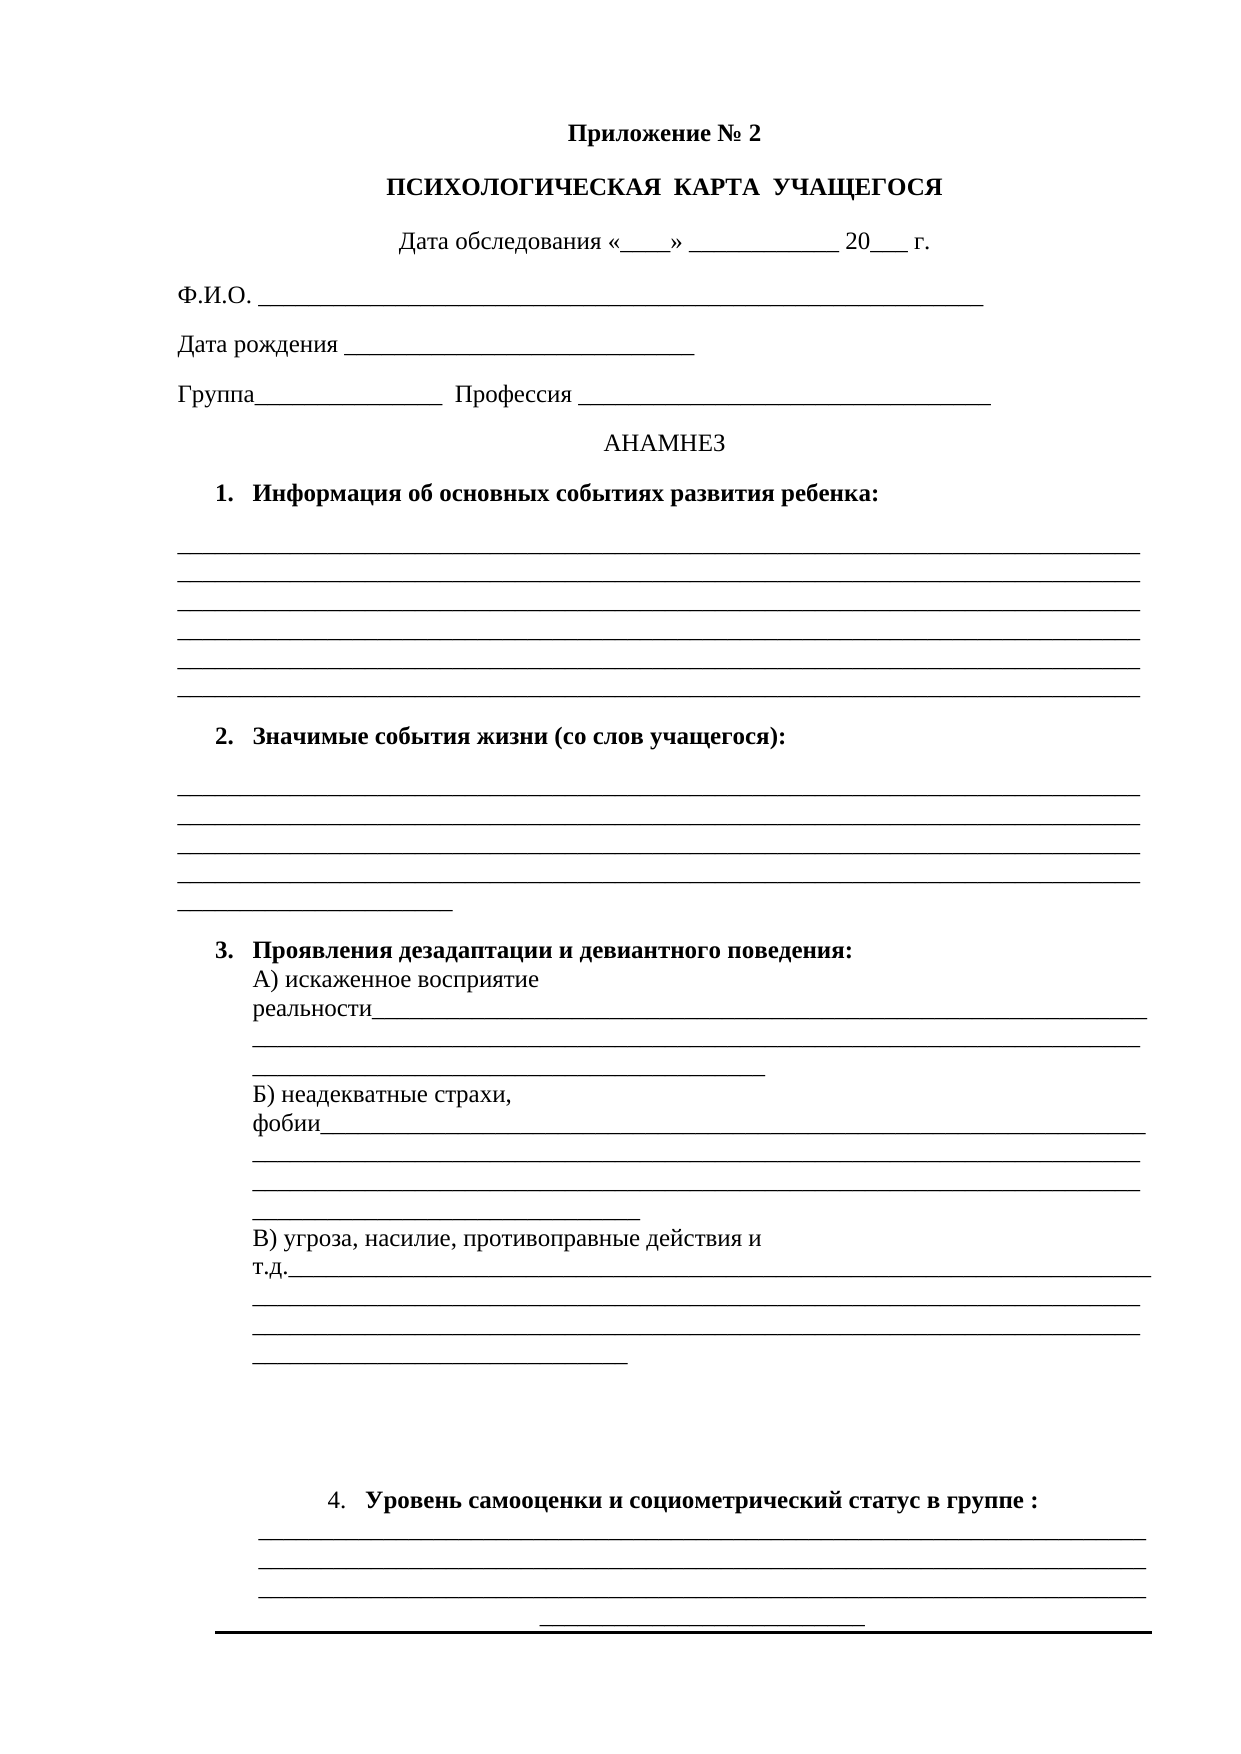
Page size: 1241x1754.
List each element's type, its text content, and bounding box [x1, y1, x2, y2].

list Б) неадекватные страхи, фобии_______________________________________________________________________________________________________________________________________________________________________________________________________________________________________________ [252, 1079, 1152, 1223]
list В) угроза, насилие, противоправные действия и т.д._________________________________________________________________________________________________________________________________________________________________________________________________________________________________________________ [252, 1223, 1152, 1366]
text АНАМНЕЗ [177, 428, 1152, 457]
list Проявления дезадаптации и девиантного поведения: [215, 935, 1152, 964]
list Информация об основных событиях развития ребенка: [215, 478, 1152, 507]
text Приложение № 2 [177, 118, 1152, 147]
list Значимые события жизни (со слов учащегося): [215, 721, 1152, 750]
list А) искаженное восприятие реальности______________________________________________________________________________________________________________________________________________________________________________ [252, 964, 1152, 1079]
text ______________________________________________________________________________________________________________________________________________________________________________________________________________________________________________________________________________________________________________________________________________________________________________________________________________________________________________________________________________ [177, 528, 1152, 700]
text Дата обследования «____» ____________ 20___ г. [177, 226, 1152, 254]
text Ф.И.О. __________________________________________________________ [177, 280, 1152, 308]
text Группа_______________ Профессия _________________________________ [177, 379, 1152, 408]
list Уровень самооценки и социометрический статус в группе : _______________________________________________________________________________________________________________________________________________________________________________________________________________________________________________ [215, 1486, 1152, 1631]
text Дата рождения ____________________________ [177, 329, 1152, 358]
text ПСИХОЛОГИЧЕСКАЯ КАРТА УЧАЩЕГОСЯ [177, 172, 1152, 201]
text __________________________________________________________________________________________________________________________________________________________________________________________________________________________________________________________________________________________________________________________________________ [177, 771, 1152, 914]
